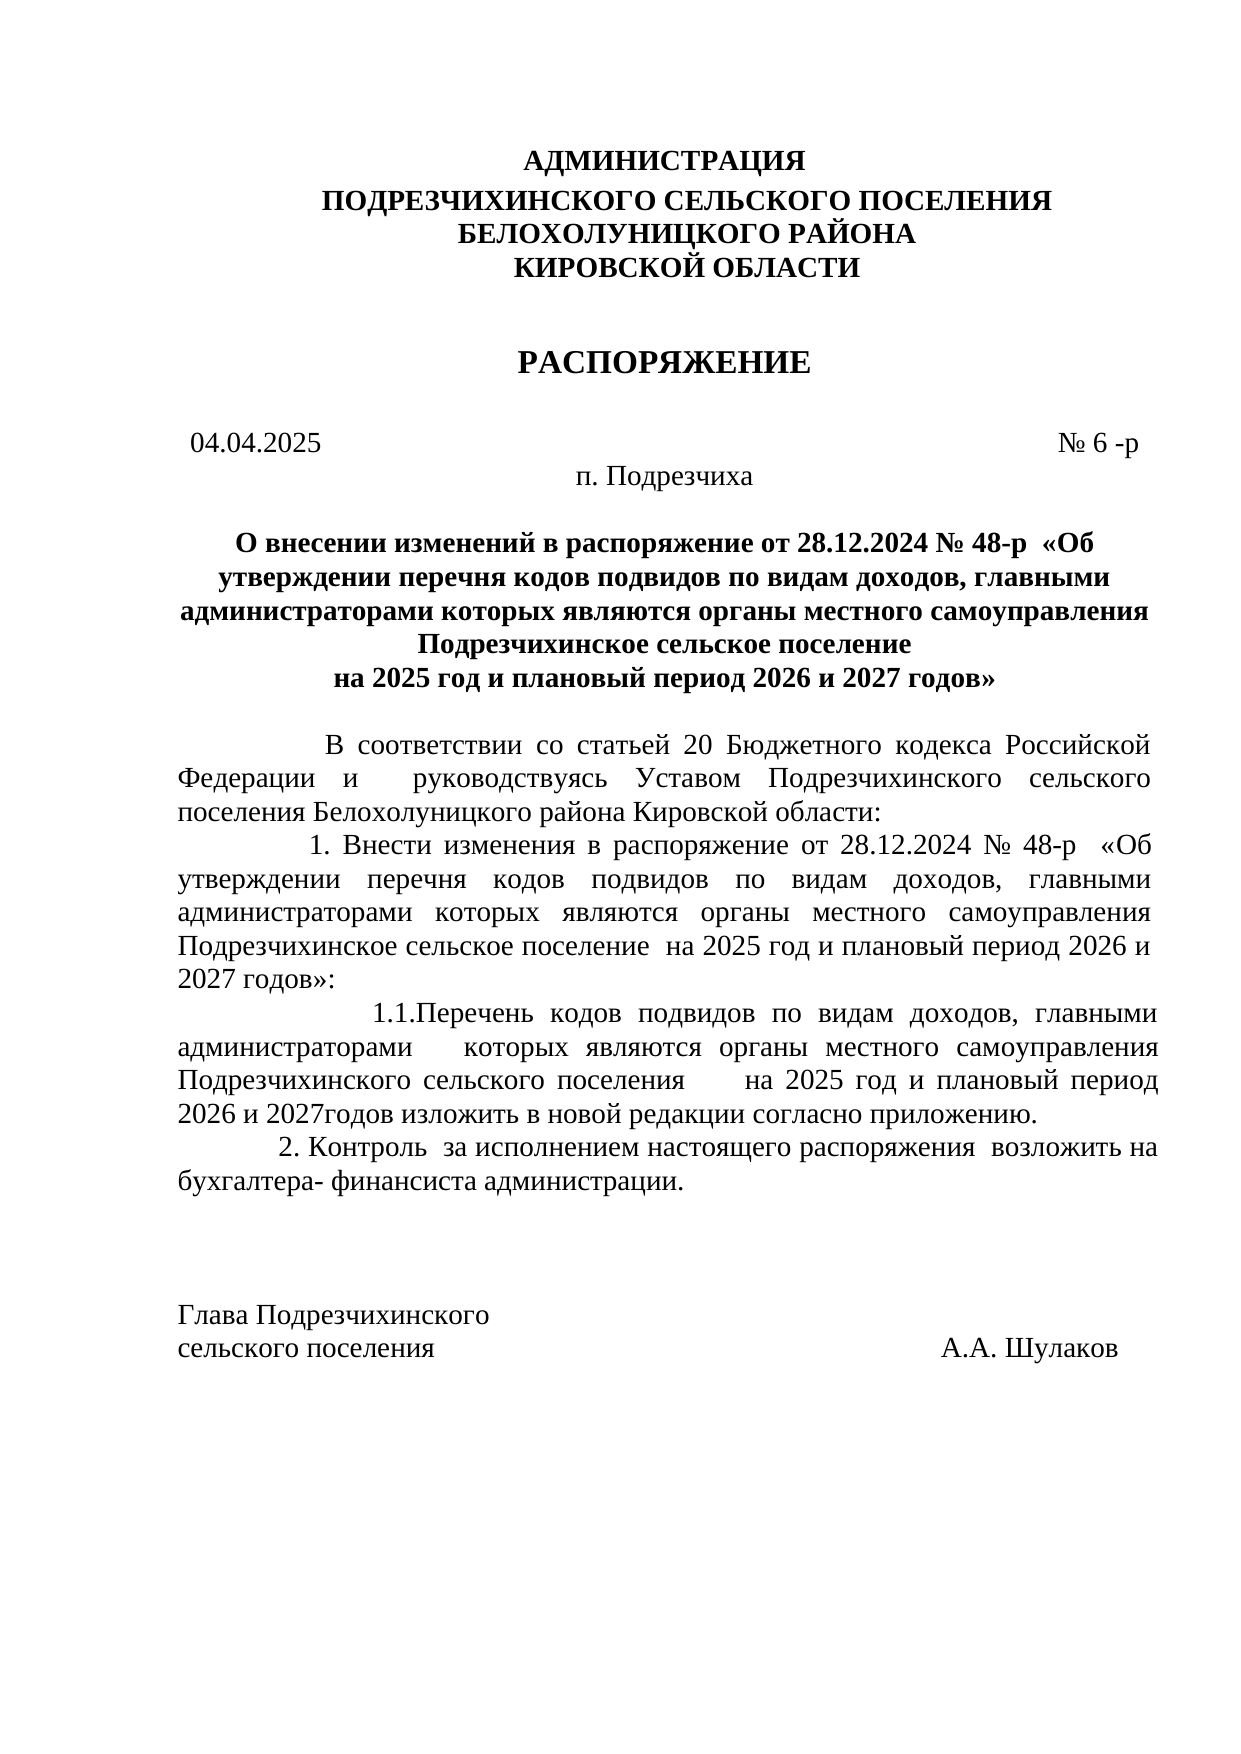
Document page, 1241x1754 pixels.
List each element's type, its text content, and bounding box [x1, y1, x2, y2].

subtitle РАСПОРЯЖЕНИЕ [177, 342, 1152, 380]
text п. Подрезчиха [177, 458, 1152, 492]
text В соответствии со статьей 20 Бюджетного кодекса Российской Федерации и руководствуясь Уставом Подрезчихинского сельского поселения Белохолуницкого района Кировской области: [177, 727, 1152, 827]
text 1.1.Перечень кодов подвидов по видам доходов, главными администраторами которых являются органы местного самоуправления Подрезчихинского сельского поселения на 2025 год и плановый период 2026 и 2027годов изложить в новой редакции согласно приложению. [177, 995, 1160, 1129]
text ПОДРЕЗЧИХИНСКОГО СЕЛЬСКОГО ПОСЕЛЕНИЯ БЕЛОХОЛУНИЦКОГО РАЙОНА [222, 183, 1152, 250]
text сельского поселения А.А. Шулаков [177, 1331, 1152, 1364]
text 04.04.2025 № 6 -р [177, 425, 1152, 458]
text 1. Внести изменения в распоряжение от 28.12.2024 № 48-р «Об утверждении перечня кодов подвидов по видам доходов, главными администраторами которых являются органы местного самоуправления Подрезчихинское сельское поселение на 2025 год и плановый период 2026 и 2027 годов»: [177, 827, 1152, 995]
text 2. Контроль за исполнением настоящего распоряжения возложить на бухгалтера- финансиста администрации. [177, 1129, 1160, 1196]
text Глава Подрезчихинского [177, 1297, 1152, 1331]
text КИРОВСКОЙ ОБЛАСТИ [222, 250, 1152, 283]
text О внесении изменений в распоряжение от 28.12.2024 № 48-р «Об утверждении перечня кодов подвидов по видам доходов, главными администраторами которых являются органы местного самоуправления Подрезчихинское сельское поселение [177, 526, 1152, 660]
text на 2025 год и плановый период 2026 и 2027 годов» [177, 660, 1152, 693]
subtitle АДМИНИСТРАЦИЯ [177, 143, 1152, 177]
